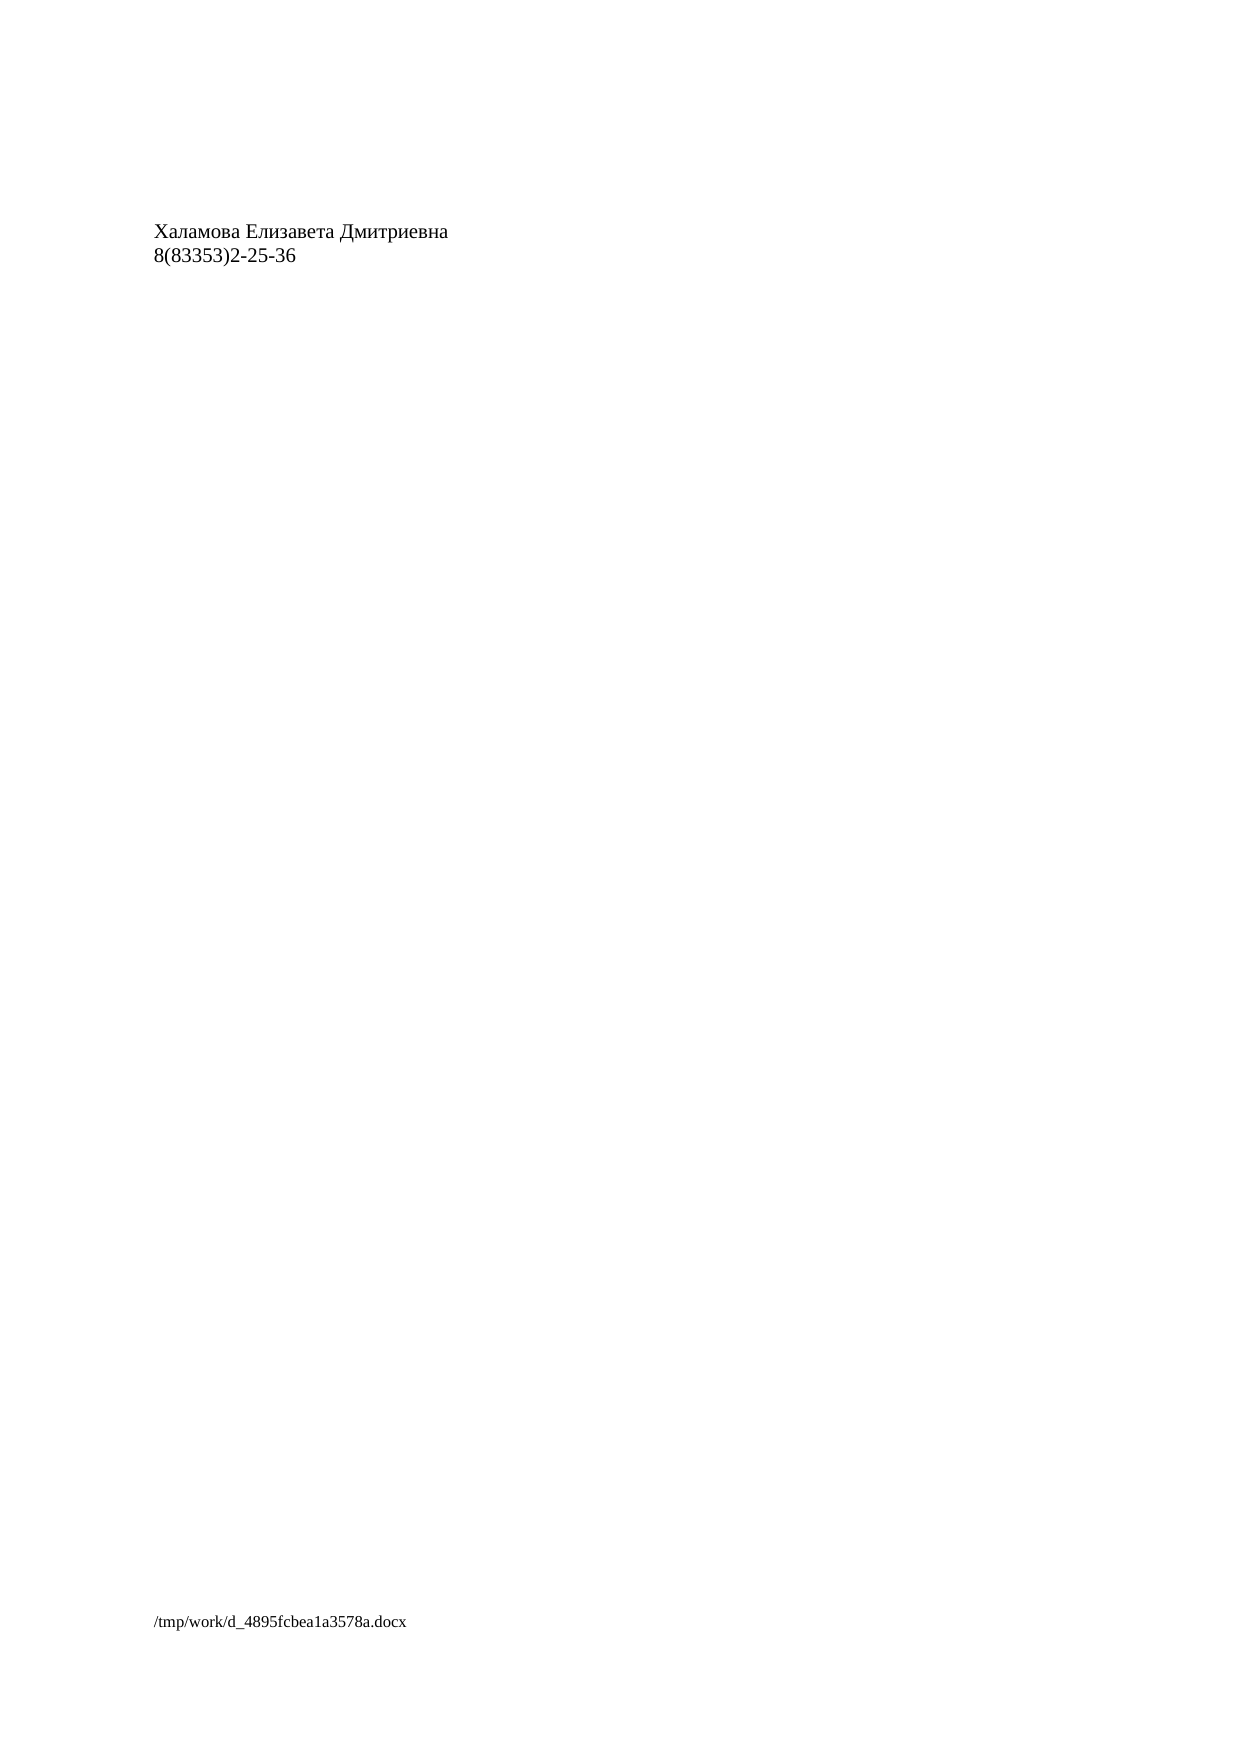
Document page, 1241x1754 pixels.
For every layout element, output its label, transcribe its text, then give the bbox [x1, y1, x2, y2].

text 8(83353)2-25-36 [153, 243, 1157, 267]
text Халамова Елизавета Дмитриевна [153, 219, 1157, 243]
